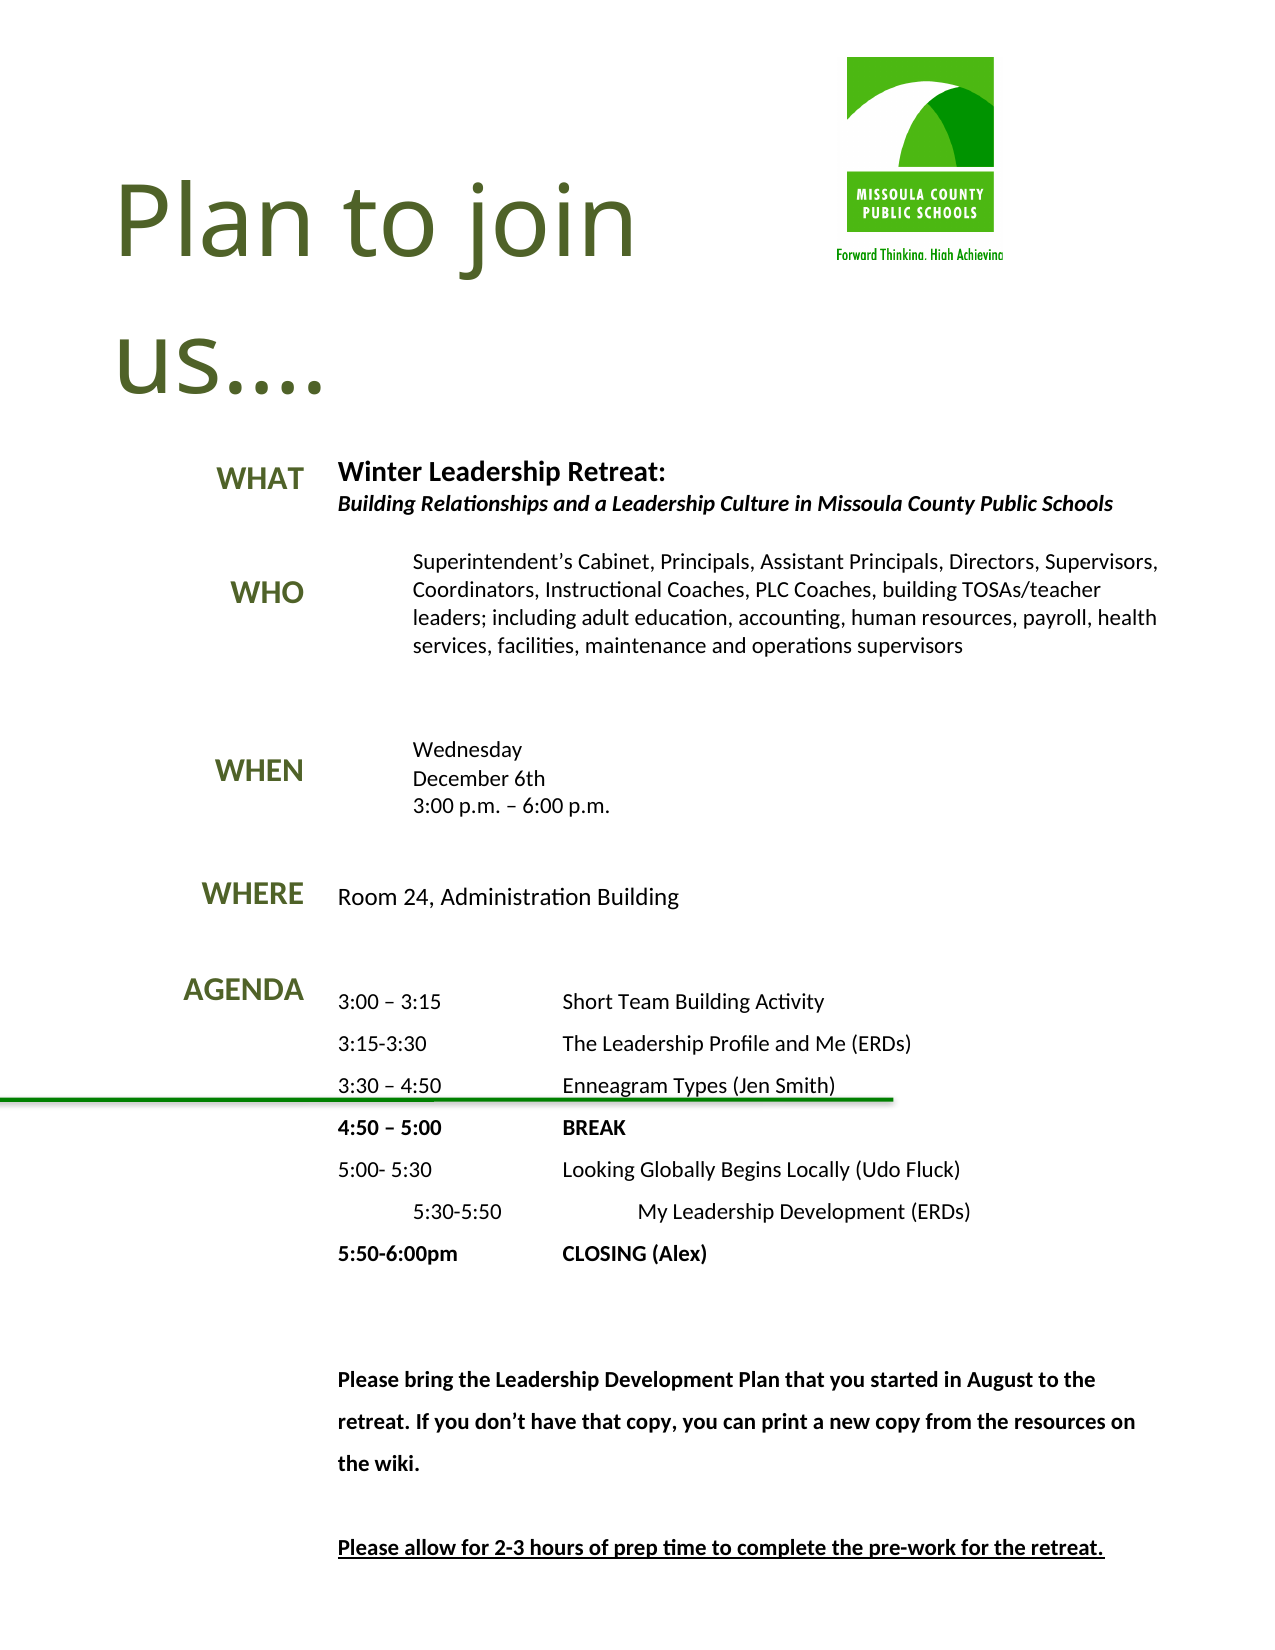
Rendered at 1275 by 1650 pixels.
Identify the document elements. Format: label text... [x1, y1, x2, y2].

list Superintendent’s Cabinet, Principals, Assistant Principals, Directors, Supervisors, Coordinators, Instructional Coaches, PLC Coaches, building TOSAs/teacher leaders; including adult education, accounting, human resources, payroll, health services, facilities, maintenance and operations supervisors [187, 547, 1170, 659]
text 3:15-3:30 The Leadership Profile and Me (ERDs) [112, 1029, 1170, 1057]
text Please bring the Leadership Development Plan that you started in August to the retreat. If you don’t have that copy, you can print a new copy from the resources on the wiki. [112, 1365, 1170, 1477]
list Wednesday [187, 736, 1170, 764]
text 4:50 – 5:00 BREAK [112, 1113, 1170, 1141]
list 3:00 p.m. – 6:00 p.m. [187, 792, 1170, 820]
text 3:00 – 3:15 Short Team Building Activity [112, 987, 1170, 1016]
text Winter Leadership Retreat: [112, 453, 1170, 489]
text 5:00- 5:30 Looking Globally Begins Locally (Udo Fluck) [112, 1155, 1170, 1183]
text 3:30 – 4:50 Enneagram Types (Jen Smith) [112, 1071, 1170, 1099]
text 5:30-5:50 My Leadership Development (ERDs) [187, 1197, 1170, 1225]
text Building Relationships and a Leadership Culture in Missoula County Public Schools [112, 489, 1170, 517]
text Room 24, Administration Building [112, 881, 1170, 911]
text Plan to join us…. [112, 150, 1170, 422]
picture [837, 57, 1003, 260]
text 5:50-6:00pm CLOSING (Alex) [112, 1239, 1170, 1267]
text Please allow for 2-3 hours of prep time to complete the pre-work for the retreat. [112, 1533, 1170, 1561]
list December 6th [187, 764, 1170, 792]
